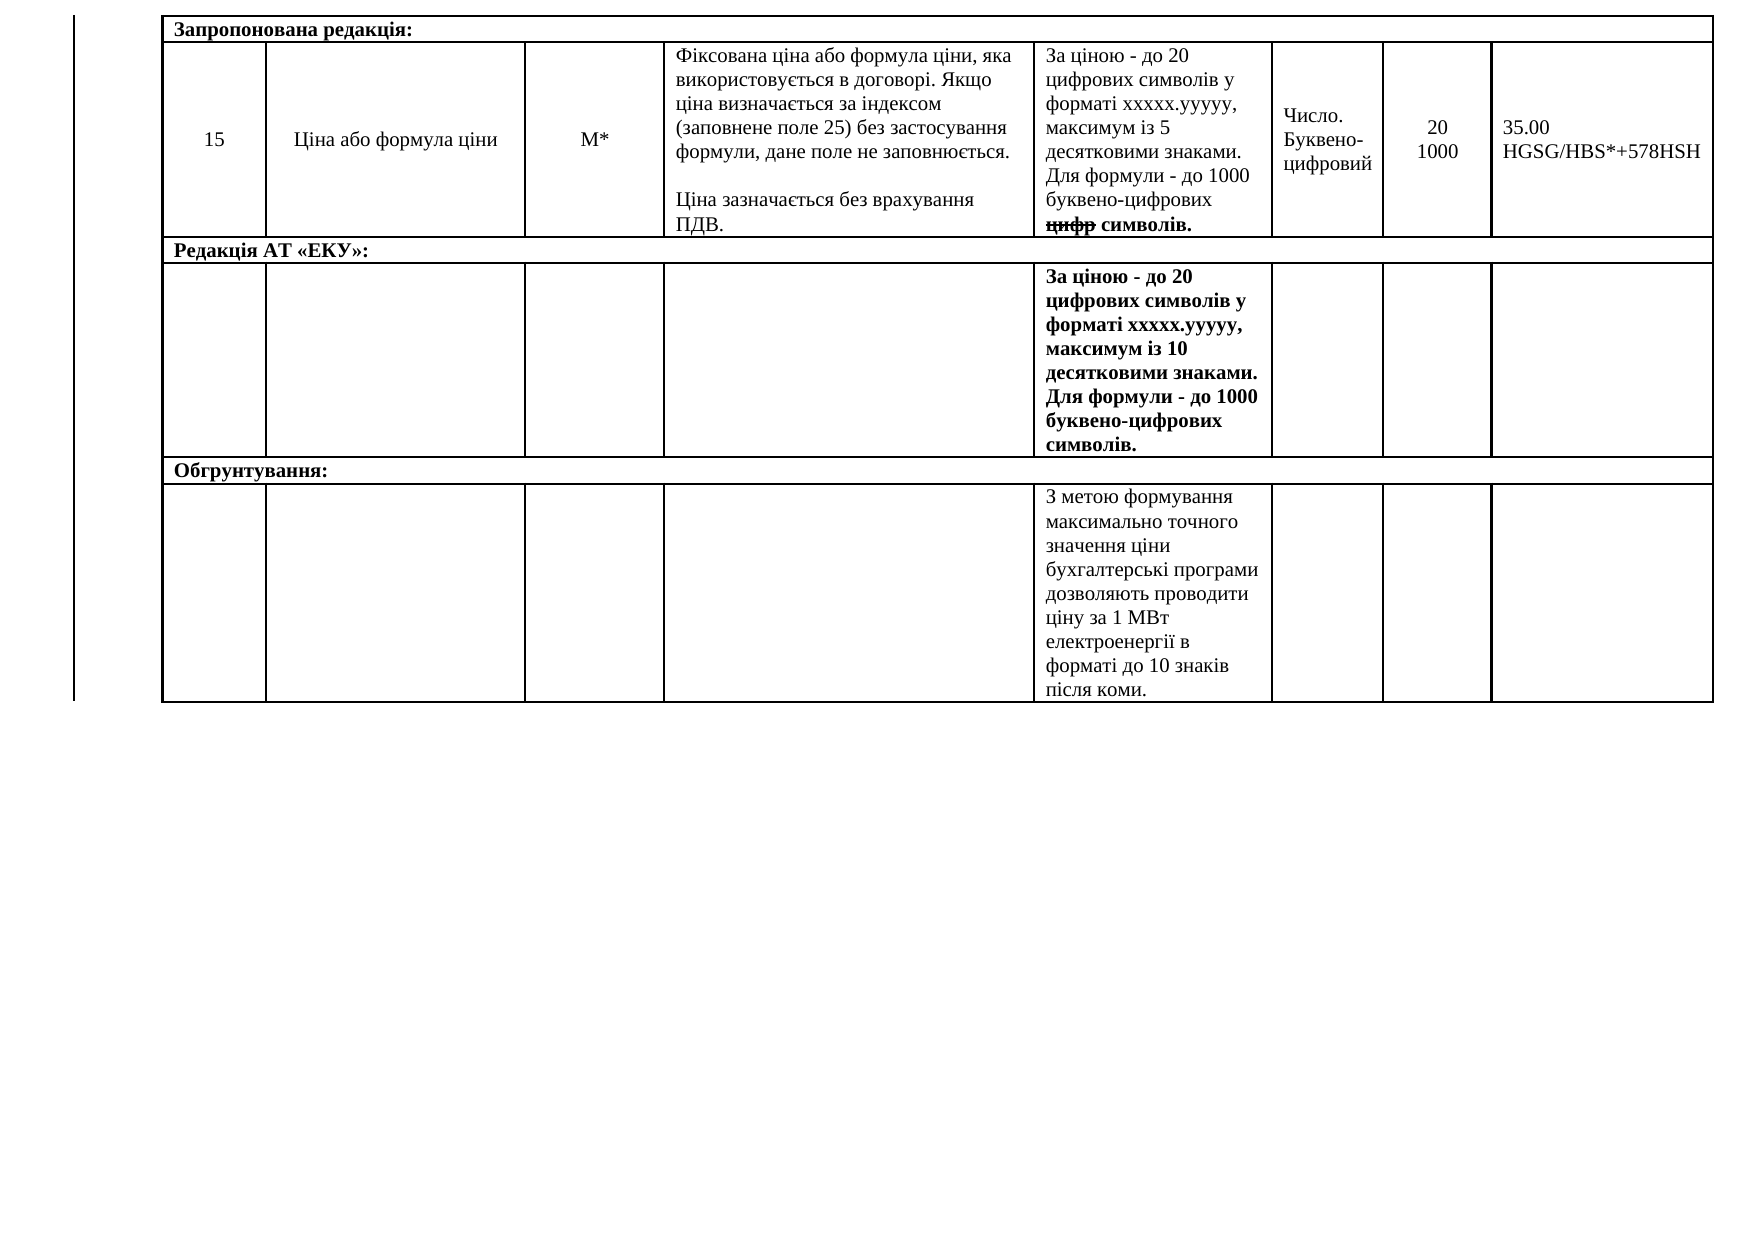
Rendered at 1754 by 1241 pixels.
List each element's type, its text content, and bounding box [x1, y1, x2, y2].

table_cell [267, 485, 524, 701]
table_cell Обгрунтування: [164, 458, 1712, 482]
table_cell [526, 485, 663, 701]
table_cell [1493, 485, 1712, 701]
table_cell [665, 264, 1033, 456]
table_cell 20 1000 [1384, 43, 1490, 236]
table_cell М* [526, 43, 663, 236]
table_cell [164, 485, 265, 701]
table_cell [665, 43, 1033, 236]
table_cell 15 [164, 43, 265, 236]
table_cell [1384, 264, 1490, 456]
table_cell [526, 264, 663, 456]
table_cell За ціною - до 20 цифрових символів у форматі xxxxx.yyyyy, максимум із 10 десятковими знаками. Для формули - до 1000 буквено-цифрових символів. [1035, 264, 1271, 456]
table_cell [267, 43, 524, 236]
table_cell [665, 485, 1033, 701]
table_cell [267, 264, 524, 456]
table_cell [1493, 43, 1712, 236]
table_cell Запропонована редакція: [164, 17, 1712, 41]
table_cell Редакція АТ «ЕКУ»: [164, 238, 1712, 262]
table_cell З метою формування максимально точного значення ціни бухгалтерські програми дозволяють проводити ціну за 1 МВт електроенергії в форматі до 10 знаків після коми. [1035, 485, 1271, 701]
table_cell [1493, 264, 1712, 456]
table_cell [1273, 264, 1382, 456]
table_cell [1273, 485, 1382, 701]
table_cell [164, 264, 265, 456]
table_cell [1273, 43, 1382, 236]
table_cell За ціною - до 20 цифрових символів у форматі xxxxx.yyyyy, максимум із 5 десятковими знаками. Для формули - до 1000 буквено-цифрових цифр символів. [1035, 43, 1271, 236]
table_cell [1384, 485, 1490, 701]
